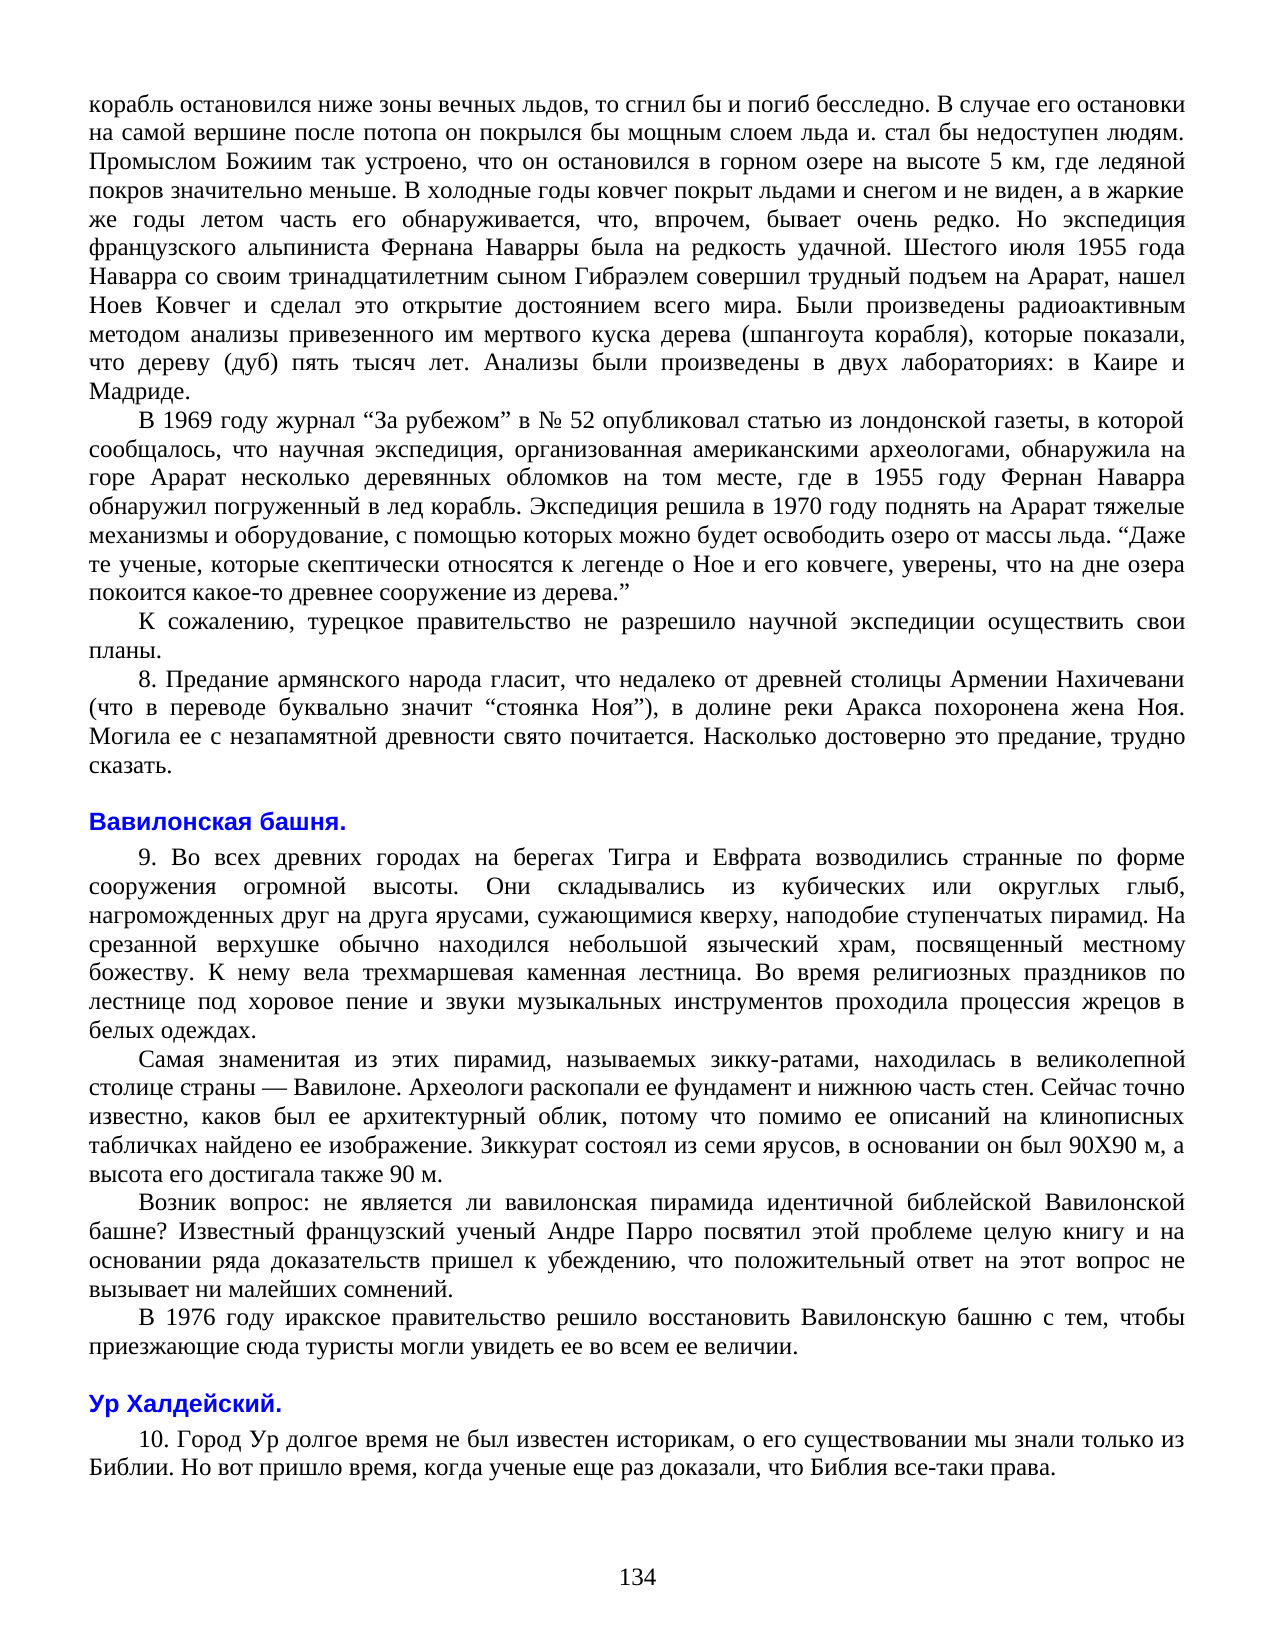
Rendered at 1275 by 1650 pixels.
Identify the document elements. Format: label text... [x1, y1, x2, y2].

subtitle Вавилонская башня. [89, 807, 1186, 836]
text В 1969 году журнал “За рубежом” в № 52 опубликовал статью из лондонской газеты, в которой сообщалось, что научная экспедиция, организованная американскими археологами, обнаружила на горе Арарат несколько деревянных обломков на том месте, где в 1955 году Фернан Наварра обнаружил погруженный в лед корабль. Экспедиция решила в 1970 году поднять на Арарат тяжелые механизмы и оборудование, с помощью которых можно будет освободить озеро от массы льда. “Даже те ученые, которые скептически относятся к легенде о Ное и его ковчеге, уверены, что на дне озера покоится какое-то древнее сооружение из дерева.” [89, 405, 1186, 606]
text 9. Во всех древних городах на берегах Тигра и Евфрата возводились странные по форме сооружения огромной высоты. Они складывались из кубических или округлых глыб, нагроможденных друг на друга ярусами, сужающимися кверху, наподобие ступенчатых пирамид. На срезанной верхушке обычно находился небольшой языческий храм, посвященный местному божеству. К нему вела трехмаршевая каменная лестница. Во время религиозных праздников по лестнице под хоровое пение и звуки музыкальных инструментов проходила процессия жрецов в белых одеждах. [89, 842, 1186, 1044]
subtitle Ур Халдейский. [89, 1389, 1186, 1417]
text 8. Предание армянского народа гласит, что недалеко от древней столицы Армении Нахичевани (что в переводе буквально значит “стоянка Ноя”), в долине реки Аракса похоронена жена Ноя. Могила ее с незапамятной древности свято почитается. Насколько достоверно это предание, трудно сказать. [89, 664, 1186, 779]
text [89, 89, 1186, 405]
text К сожалению, турецкое правительство не разрешило научной экспедиции осуществить свои планы. [89, 606, 1186, 664]
text 10. Город Ур долгое время не был известен историкам, о его существовании мы знали только из Библии. Но вот пришло время, когда ученые еще раз доказали, что Библия все-таки права. [89, 1424, 1186, 1481]
text В 1976 году иракское правительство решило восстановить Вавилонскую башню с тем, чтобы приезжающие сюда туристы могли увидеть ее во всем ее величии. [89, 1302, 1186, 1360]
text Самая знаменитая из этих пирамид, называемых зикку-ратами, находилась в великолепной столице страны — Вавилоне. Археологи раскопали ее фундамент и нижнюю часть стен. Сейчас точно известно, каков был ее архитектурный облик, потому что помимо ее описаний на клинописных табличках найдено ее изображение. Зиккурат состоял из семи ярусов, в основании он был 90Х90 м, а высота его достигала также 90 м. [89, 1044, 1186, 1187]
text Возник вопрос: не является ли вавилонская пирамида идентичной библейской Вавилонской башне? Известный французский ученый Андре Парро посвятил этой проблеме целую книгу и на основании ряда доказательств пришел к убеждению, что положительный ответ на этот вопрос не вызывает ни малейших сомнений. [89, 1187, 1186, 1302]
